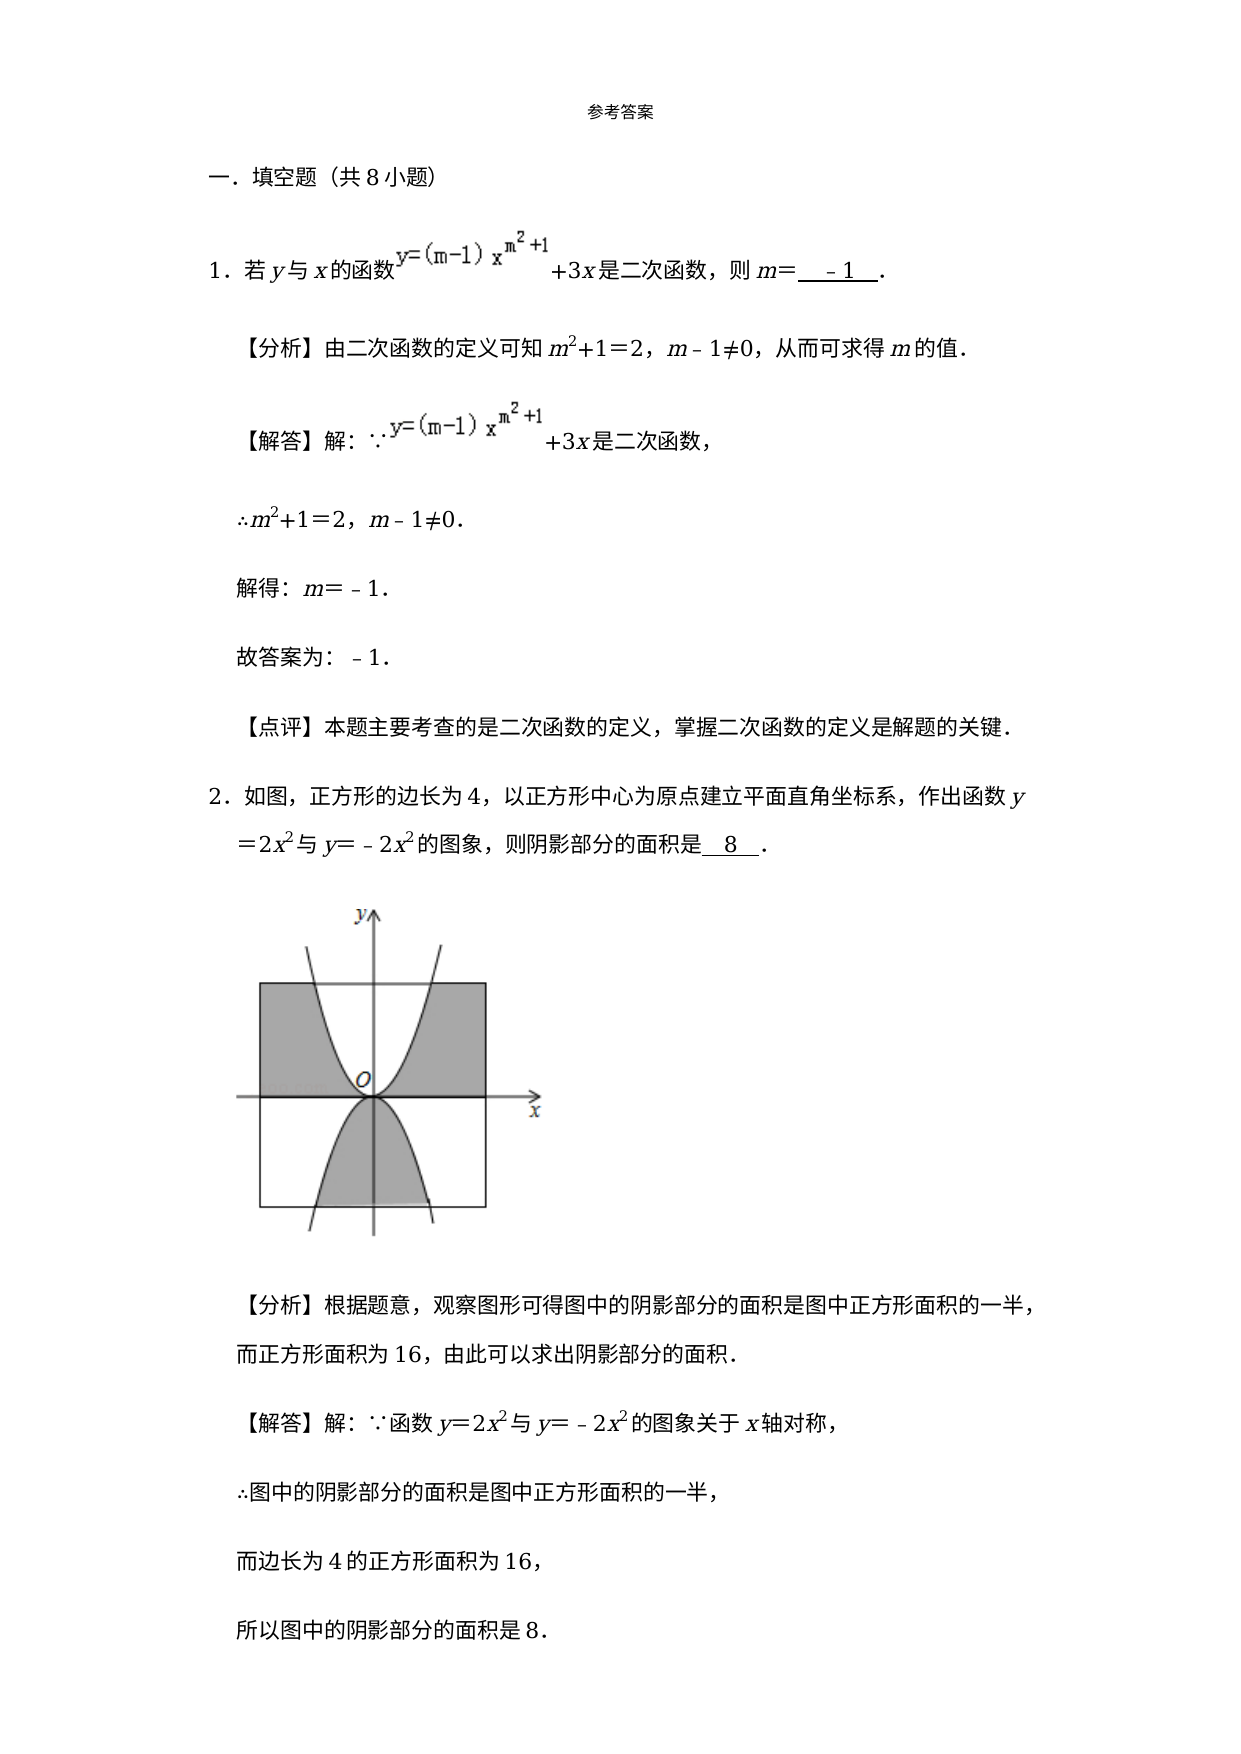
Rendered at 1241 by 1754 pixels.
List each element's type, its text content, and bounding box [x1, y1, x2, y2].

text ∴m2+1＝2，m﹣1≠0． [236, 502, 1032, 534]
text 参考答案 [208, 94, 1032, 127]
text 【解答】解：∵函数y＝2x2与y＝﹣2x2的图象关于x轴对称， [236, 1406, 1032, 1438]
text 一．填空题（共8小题） [208, 160, 1032, 192]
text ∴图中的阴影部分的面积是图中正方形面积的一半， [236, 1475, 1032, 1507]
text 而边长为4的正方形面积为16， [236, 1544, 1032, 1576]
text 【分析】根据题意，观察图形可得图中的阴影部分的面积是图中正方形面积的一半，而正方形面积为16，由此可以求出阴影部分的面积． [236, 1288, 1032, 1369]
picture [389, 400, 545, 441]
picture [395, 229, 550, 270]
text 【点评】本题主要考查的是二次函数的定义，掌握二次函数的定义是解题的关键． [236, 709, 1032, 742]
text 故答案为：﹣1． [236, 640, 1032, 672]
text 【解答】解：∵+3x是二次函数， [236, 400, 1032, 465]
text 【分析】由二次函数的定义可知m2+1＝2，m﹣1≠0，从而可求得m的值． [236, 331, 1032, 363]
text 解得：m＝﹣1． [236, 571, 1032, 603]
text 2．如图，正方形的边长为4，以正方形中心为原点建立平面直角坐标系，作出函数y＝2x2与y＝﹣2x2的图象，则阴影部分的面积是 8 ． [208, 778, 1032, 859]
text 所以图中的阴影部分的面积是8． [236, 1613, 1032, 1646]
text 1．若y与x的函数+3x是二次函数，则m＝ ﹣1 ． [208, 229, 1032, 294]
picture [236, 909, 548, 1241]
